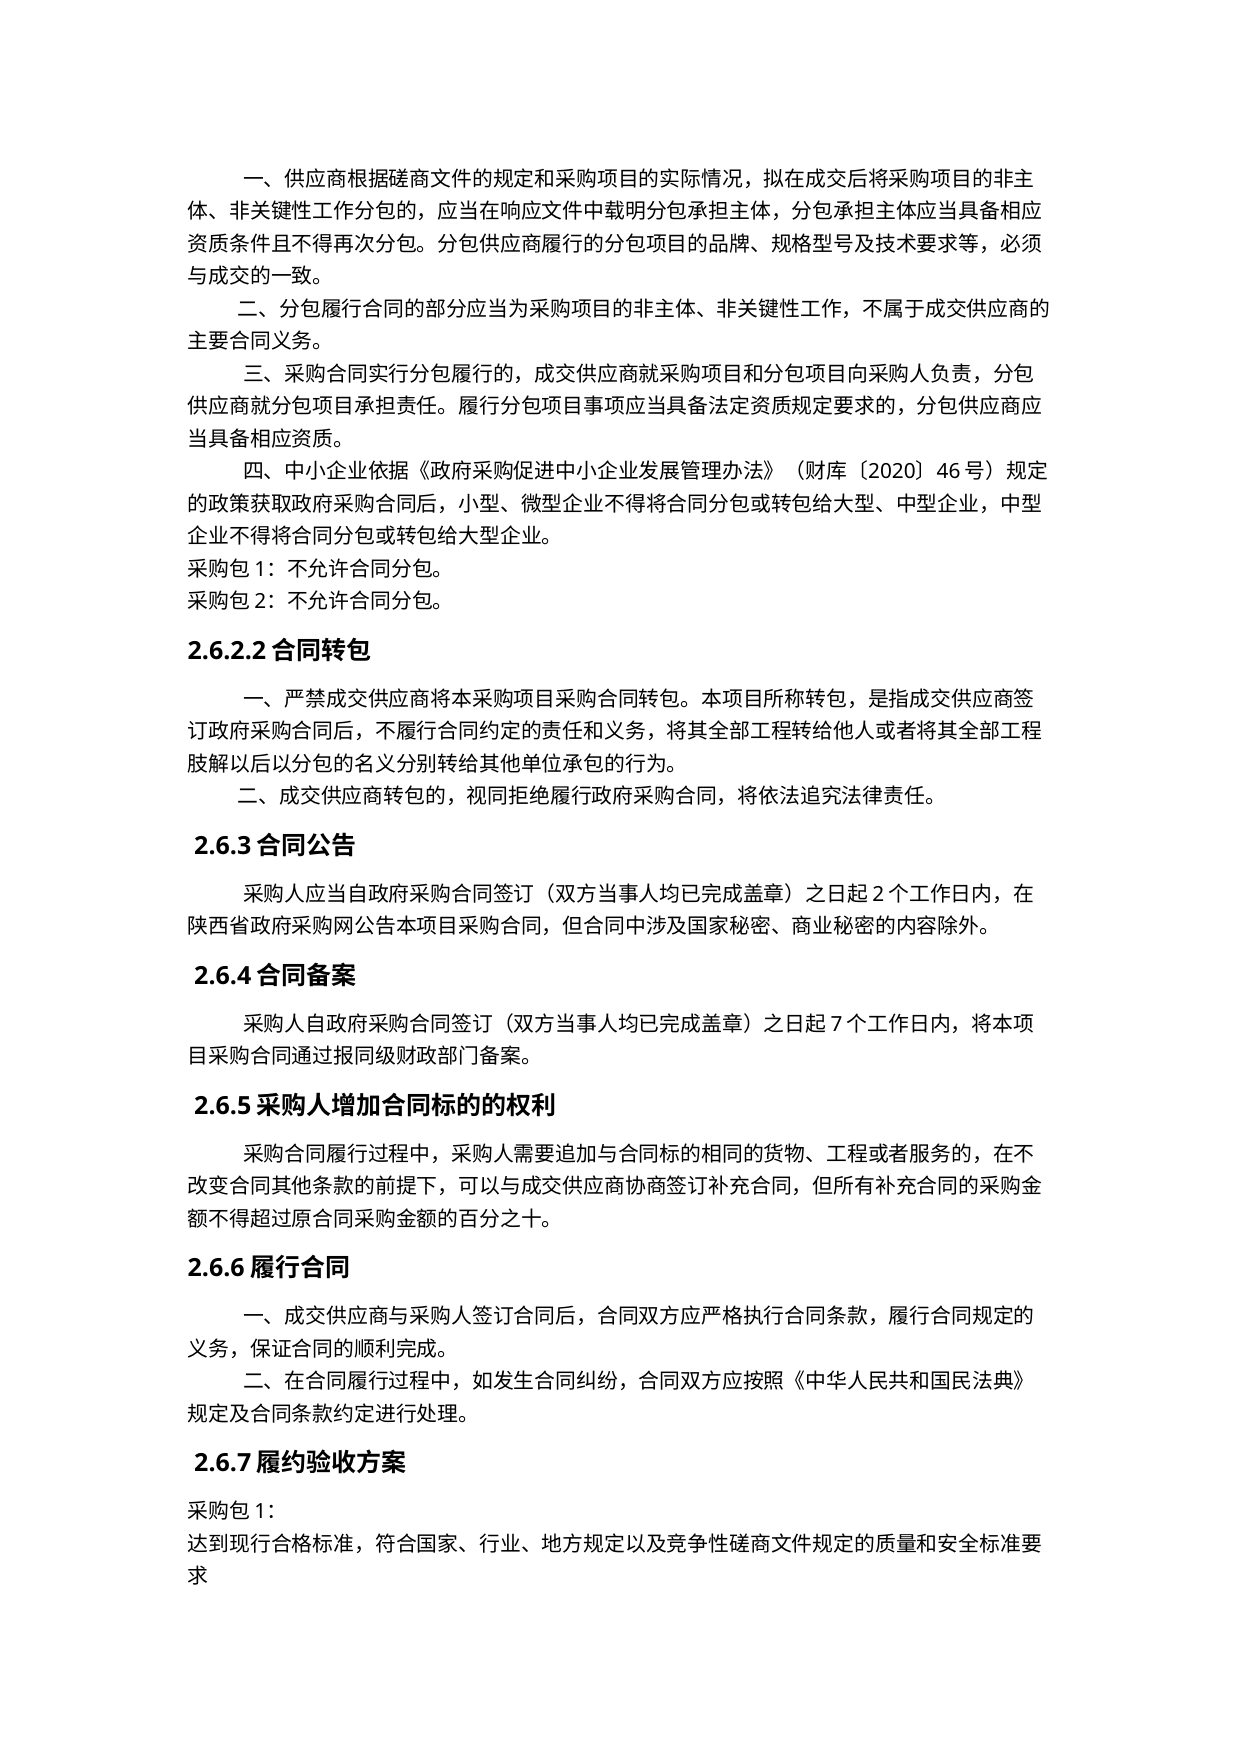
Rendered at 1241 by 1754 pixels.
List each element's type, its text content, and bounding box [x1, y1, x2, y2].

text 一、成交供应商与采购人签订合同后，合同双方应严格执行合同条款，履行合同规定的义务，保证合同的顺利完成。 [187, 1299, 1053, 1364]
text 三、采购合同实行分包履行的，成交供应商就采购项目和分包项目向采购人负责，分包供应商就分包项目承担责任。履行分包项目事项应当具备法定资质规定要求的，分包供应商应当具备相应资质。 [187, 357, 1053, 454]
text 2.6.4合同备案 [187, 942, 1053, 1007]
text 二、分包履行合同的部分应当为采购项目的非主体、非关键性工作，不属于成交供应商的主要合同义务。 [187, 292, 1053, 357]
text 采购合同履行过程中，采购人需要追加与合同标的相同的货物、工程或者服务的，在不改变合同其他条款的前提下，可以与成交供应商协商签订补充合同，但所有补充合同的采购金额不得超过原合同采购金额的百分之十。 [187, 1137, 1053, 1234]
text 二、在合同履行过程中，如发生合同纠纷，合同双方应按照《中华人民共和国民法典》规定及合同条款约定进行处理。 [187, 1364, 1053, 1429]
text 采购包2：不允许合同分包。 [187, 584, 1053, 617]
text 采购包1：不允许合同分包。 [187, 552, 1053, 584]
text 采购包1： [187, 1494, 1053, 1527]
text 四、中小企业依据《政府采购促进中小企业发展管理办法》（财库〔2020〕46号）规定的政策获取政府采购合同后，小型、微型企业不得将合同分包或转包给大型、中型企业，中型企业不得将合同分包或转包给大型企业。 [187, 454, 1053, 552]
text 二、成交供应商转包的，视同拒绝履行政府采购合同，将依法追究法律责任。 [187, 779, 1053, 812]
text 2.6.6履行合同 [187, 1234, 1053, 1299]
text 2.6.5采购人增加合同标的的权利 [187, 1072, 1053, 1137]
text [187, 1527, 1053, 1592]
text 2.6.7履约验收方案 [187, 1429, 1053, 1494]
text 采购人应当自政府采购合同签订（双方当事人均已完成盖章）之日起2个工作日内，在陕西省政府采购网公告本项目采购合同，但合同中涉及国家秘密、商业秘密的内容除外。 [187, 877, 1053, 942]
text 采购人自政府采购合同签订（双方当事人均已完成盖章）之日起7个工作日内，将本项目采购合同通过报同级财政部门备案。 [187, 1007, 1053, 1072]
text 2.6.2.2合同转包 [187, 617, 1053, 682]
text 一、严禁成交供应商将本采购项目采购合同转包。本项目所称转包，是指成交供应商签订政府采购合同后，不履行合同约定的责任和义务，将其全部工程转给他人或者将其全部工程肢解以后以分包的名义分别转给其他单位承包的行为。 [187, 682, 1053, 779]
text 2.6.3合同公告 [187, 812, 1053, 877]
text 一、供应商根据磋商文件的规定和采购项目的实际情况，拟在成交后将采购项目的非主体、非关键性工作分包的，应当在响应文件中载明分包承担主体，分包承担主体应当具备相应资质条件且不得再次分包。分包供应商履行的分包项目的品牌、规格型号及技术要求等，必须与成交的一致。 [187, 162, 1053, 292]
